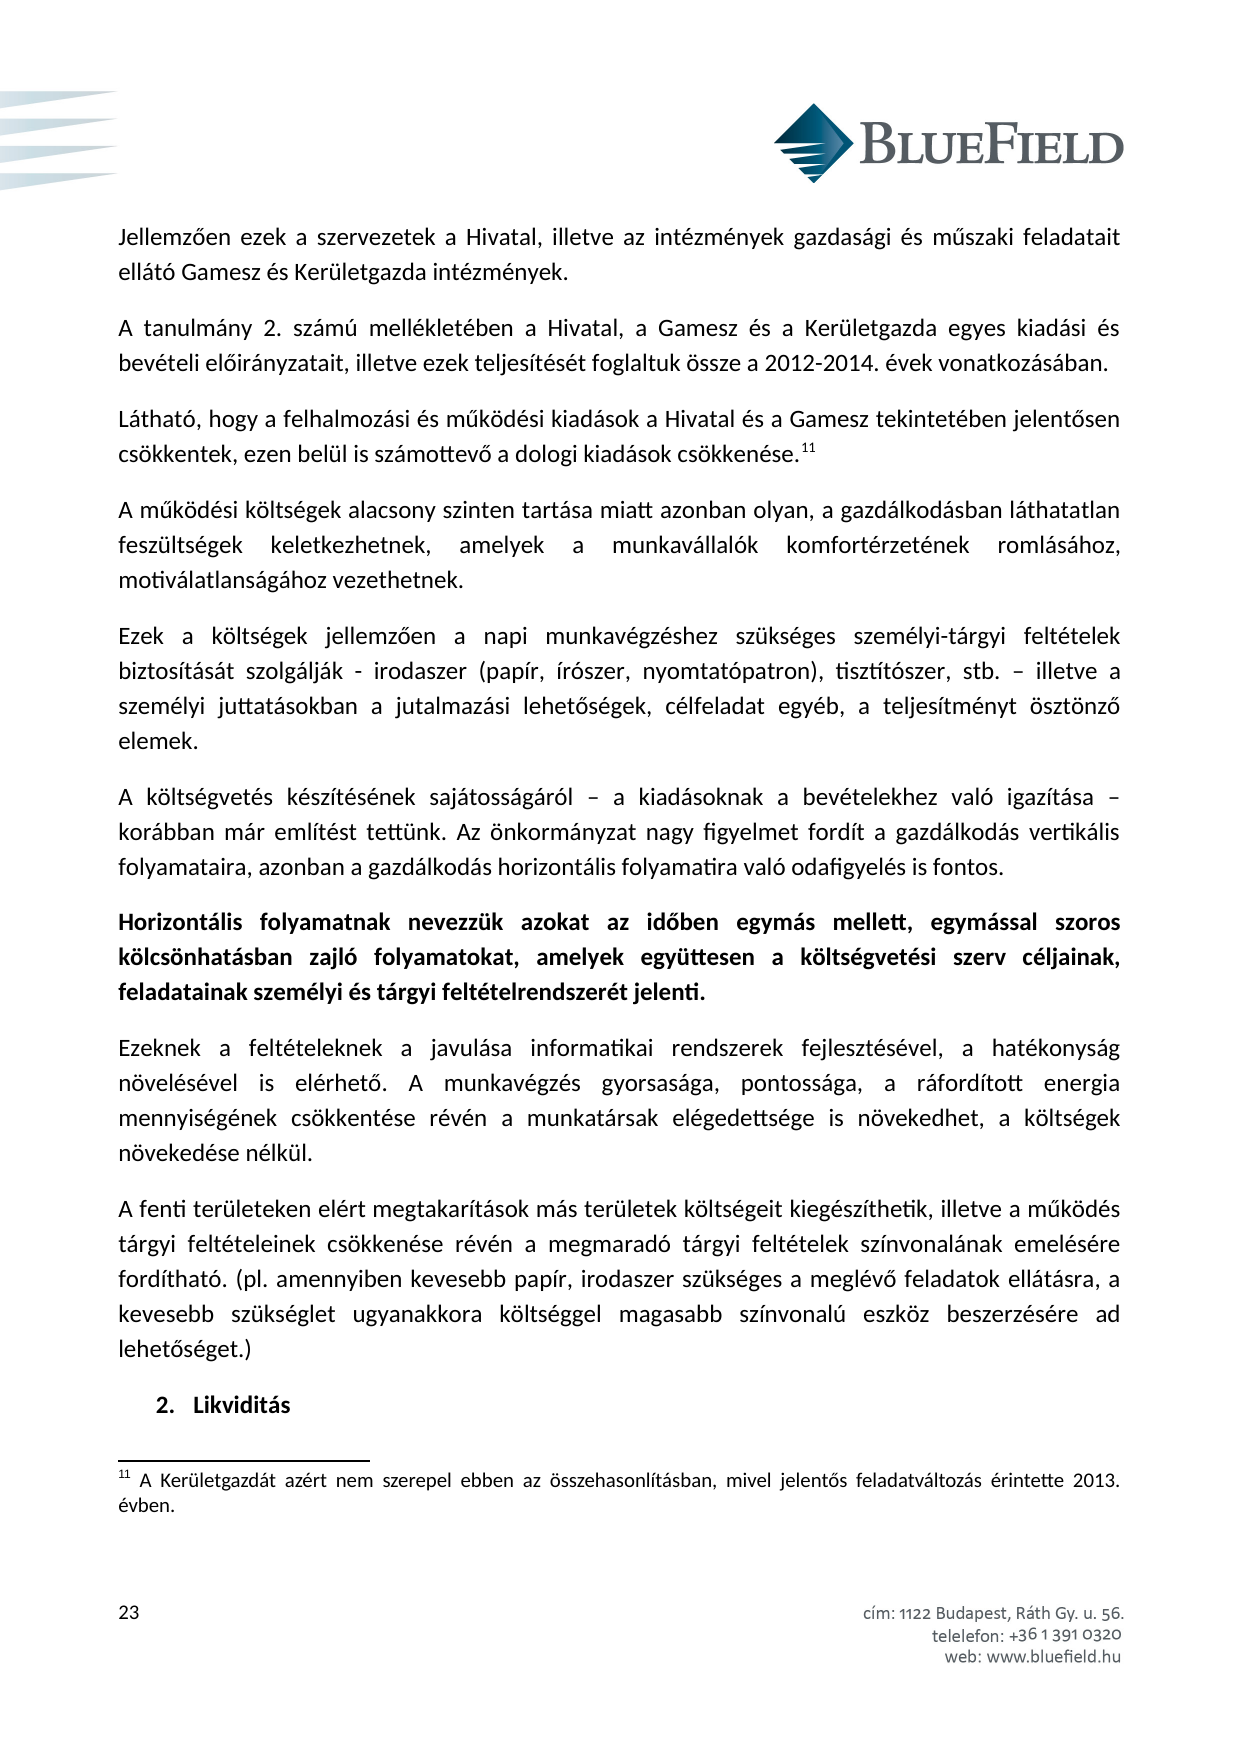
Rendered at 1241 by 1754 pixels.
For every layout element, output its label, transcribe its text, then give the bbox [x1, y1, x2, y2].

text Ezek a költségek jellemzően a napi munkavégzéshez szükséges személyi-tárgyi feltételek biztosítását szolgálják - irodaszer (papír, írószer, nyomtatópatron), tisztítószer, stb. – illetve a személyi juttatásokban a jutalmazási lehetőségek, célfeladat egyéb, a teljesítményt ösztönző elemek. [118, 620, 1122, 755]
text Horizontális folyamatnak nevezzük azokat az időben egymás mellett, egymással szoros kölcsönhatásban zajló folyamatokat, amelyek együttesen a költségvetési szerv céljainak, feladatainak személyi és tárgyi feltételrendszerét jelenti. [118, 907, 1122, 1007]
text A működési költségek alacsony szinten tartása miatt azonban olyan, a gazdálkodásban láthatatlan feszültségek keletkezhetnek, amelyek a munkavállalók komfortérzetének romlásához, motiválatlanságához vezethetnek. [118, 494, 1122, 594]
picture [0, 0, 1240, 1754]
text Látható, hogy a felhalmozási és működési kiadások a Hivatal és a Gamesz tekintetében jelentősen csökkentek, ezen belül is számottevő a dologi kiadások csökkenése. [118, 403, 1122, 469]
text A fenti területeken elért megtakarítások más területek költségeit kiegészíthetik, illetve a működés tárgyi feltételeinek csökkenése révén a megmaradó tárgyi feltételek színvonalának emelésére fordítható. (pl. amennyiben kevesebb papír, irodaszer szükséges a meglévő feladatok ellátásra, a kevesebb szükséglet ugyanakkora költséggel magasabb színvonalú eszköz beszerzésére ad lehetőséget.) [118, 1193, 1122, 1364]
text Ezeknek a feltételeknek a javulása informatikai rendszerek fejlesztésével, a hatékonyság növelésével is elérhető. A munkavégzés gyorsasága, pontossága, a ráfordított energia mennyiségének csökkentése révén a munkatársak elégedettsége is növekedhet, a költségek növekedése nélkül. [118, 1032, 1122, 1168]
text A költségvetés készítésének sajátosságáról – a kiadásoknak a bevételekhez való igazítása – korábban már említést tettünk. Az önkormányzat nagy figyelmet fordít a gazdálkodás vertikális folyamataira, azonban a gazdálkodás horizontális folyamatira való odafigyelés is fontos. [118, 781, 1122, 881]
text Jellemzően ezek a szervezetek a Hivatal, illetve az intézmények gazdasági és műszaki feladatait ellátó Gamesz és Kerületgazda intézmények. [118, 222, 1122, 287]
list Likviditás [156, 1389, 1122, 1419]
text A tanulmány 2. számú mellékletében a Hivatal, a Gamesz és a Kerületgazda egyes kiadási és bevételi előirányzatait, illetve ezek teljesítését foglaltuk össze a 2012-2014. évek vonatkozásában. [118, 312, 1122, 378]
